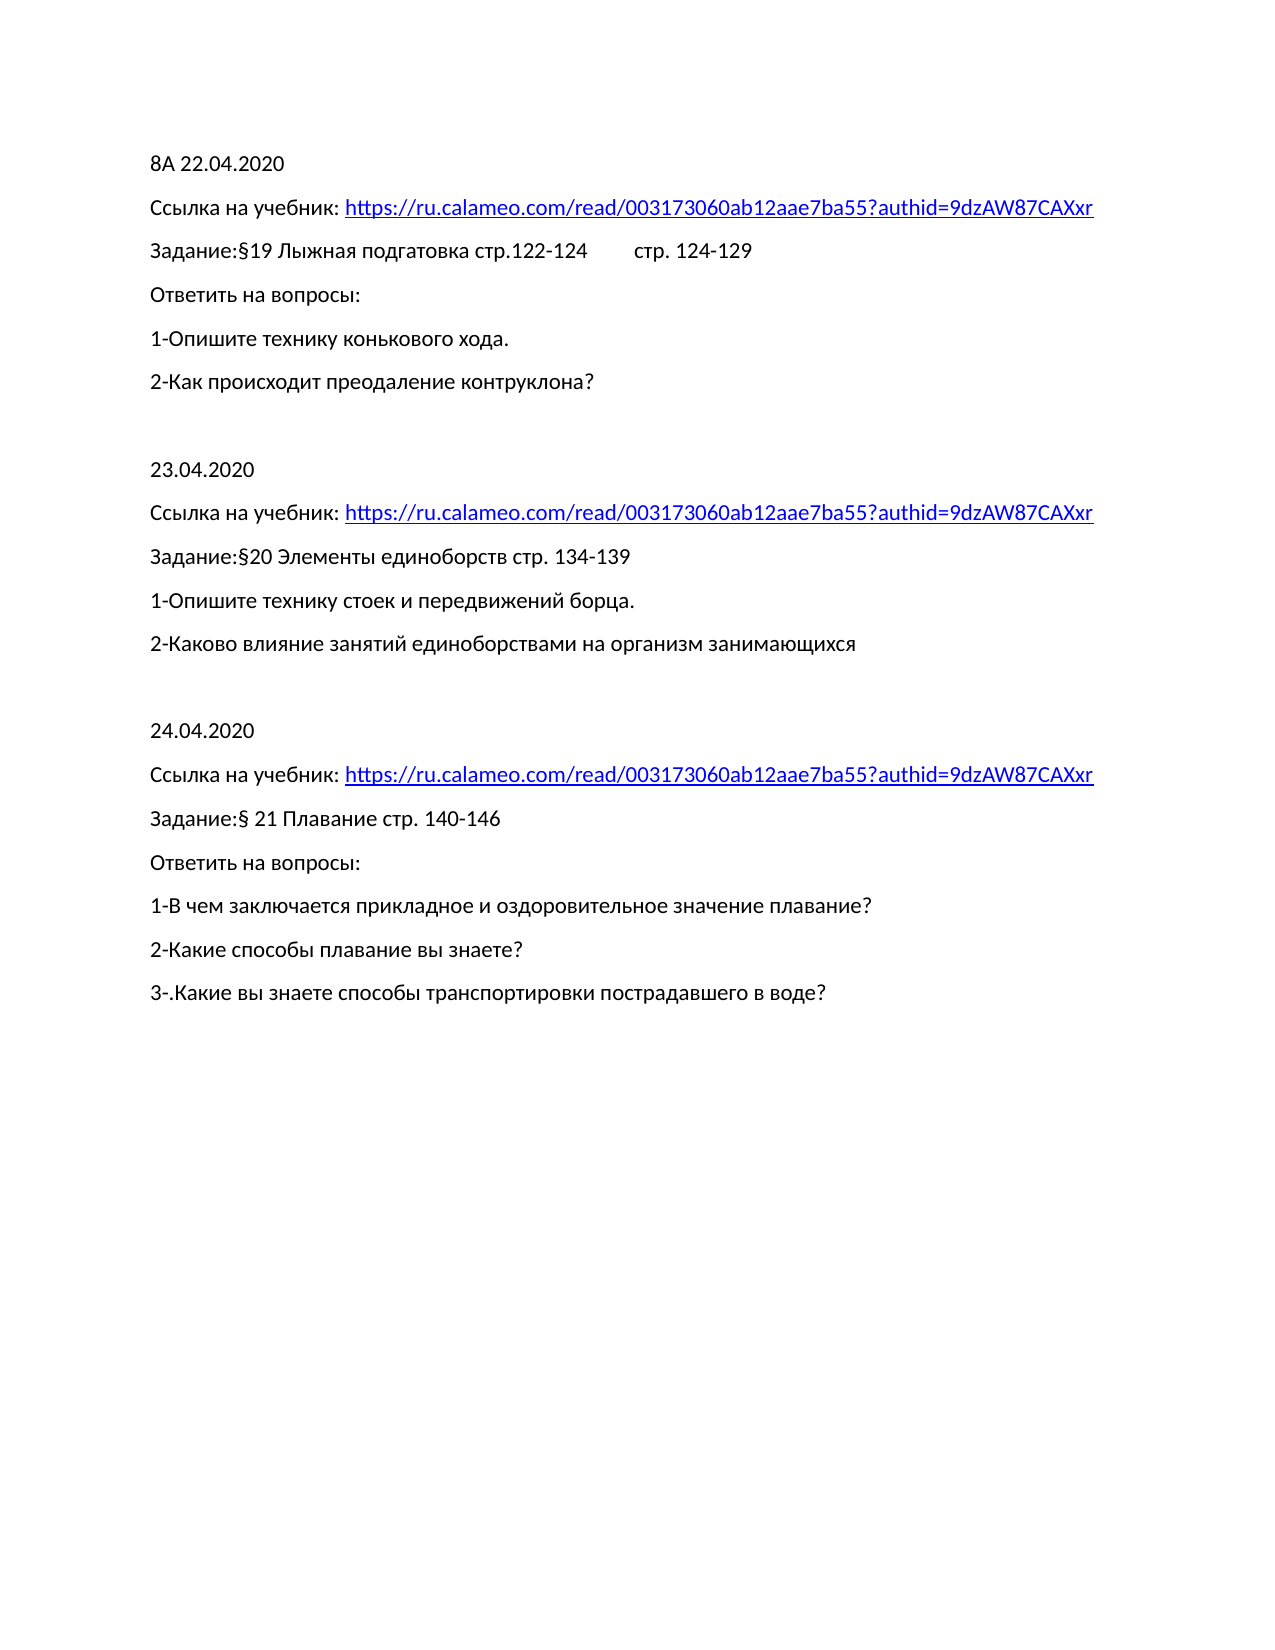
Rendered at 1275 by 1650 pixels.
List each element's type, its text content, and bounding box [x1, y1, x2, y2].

text 2-Какие способы плавание вы знаете? [150, 936, 1125, 963]
text Задание:§ 21 Плавание стр. 140-146 [150, 805, 1125, 832]
text Ссылка на учебник: https://ru.calameo.com/read/003173060ab12aae7ba55?authid=9dzAW87CAXxr [150, 761, 1125, 788]
text 2-Как происходит преодаление контруклона? [150, 368, 1125, 395]
text 24.04.2020 [150, 717, 1125, 744]
text Задание:§20 Элементы единоборств стр. 134-139 [150, 543, 1125, 570]
text 1-Опишите технику конькового хода. [150, 324, 1125, 352]
text Задание:§19 Лыжная подгатовка стр.122-124 стр. 124-129 [150, 237, 1125, 264]
text 3-.Какие вы знаете способы транспортировки пострадавшего в воде? [150, 979, 1125, 1006]
text 2-Каково влияние занятий единоборствами на организм занимающихся [150, 630, 1125, 657]
text 8А 22.04.2020 [150, 150, 1125, 177]
text 1-В чем заключается прикладное и оздоровительное значение плавание? [150, 892, 1125, 919]
text Ссылка на учебник: https://ru.calameo.com/read/003173060ab12aae7ba55?authid=9dzAW87CAXxr [150, 499, 1125, 526]
text 1-Опишите технику стоек и передвижений борца. [150, 586, 1125, 613]
text 23.04.2020 [150, 456, 1125, 482]
text Ответить на вопросы: [150, 281, 1125, 308]
text Ответить на вопросы: [150, 848, 1125, 875]
text Ссылка на учебник: https://ru.calameo.com/read/003173060ab12aae7ba55?authid=9dzAW87CAXxr [150, 194, 1125, 221]
